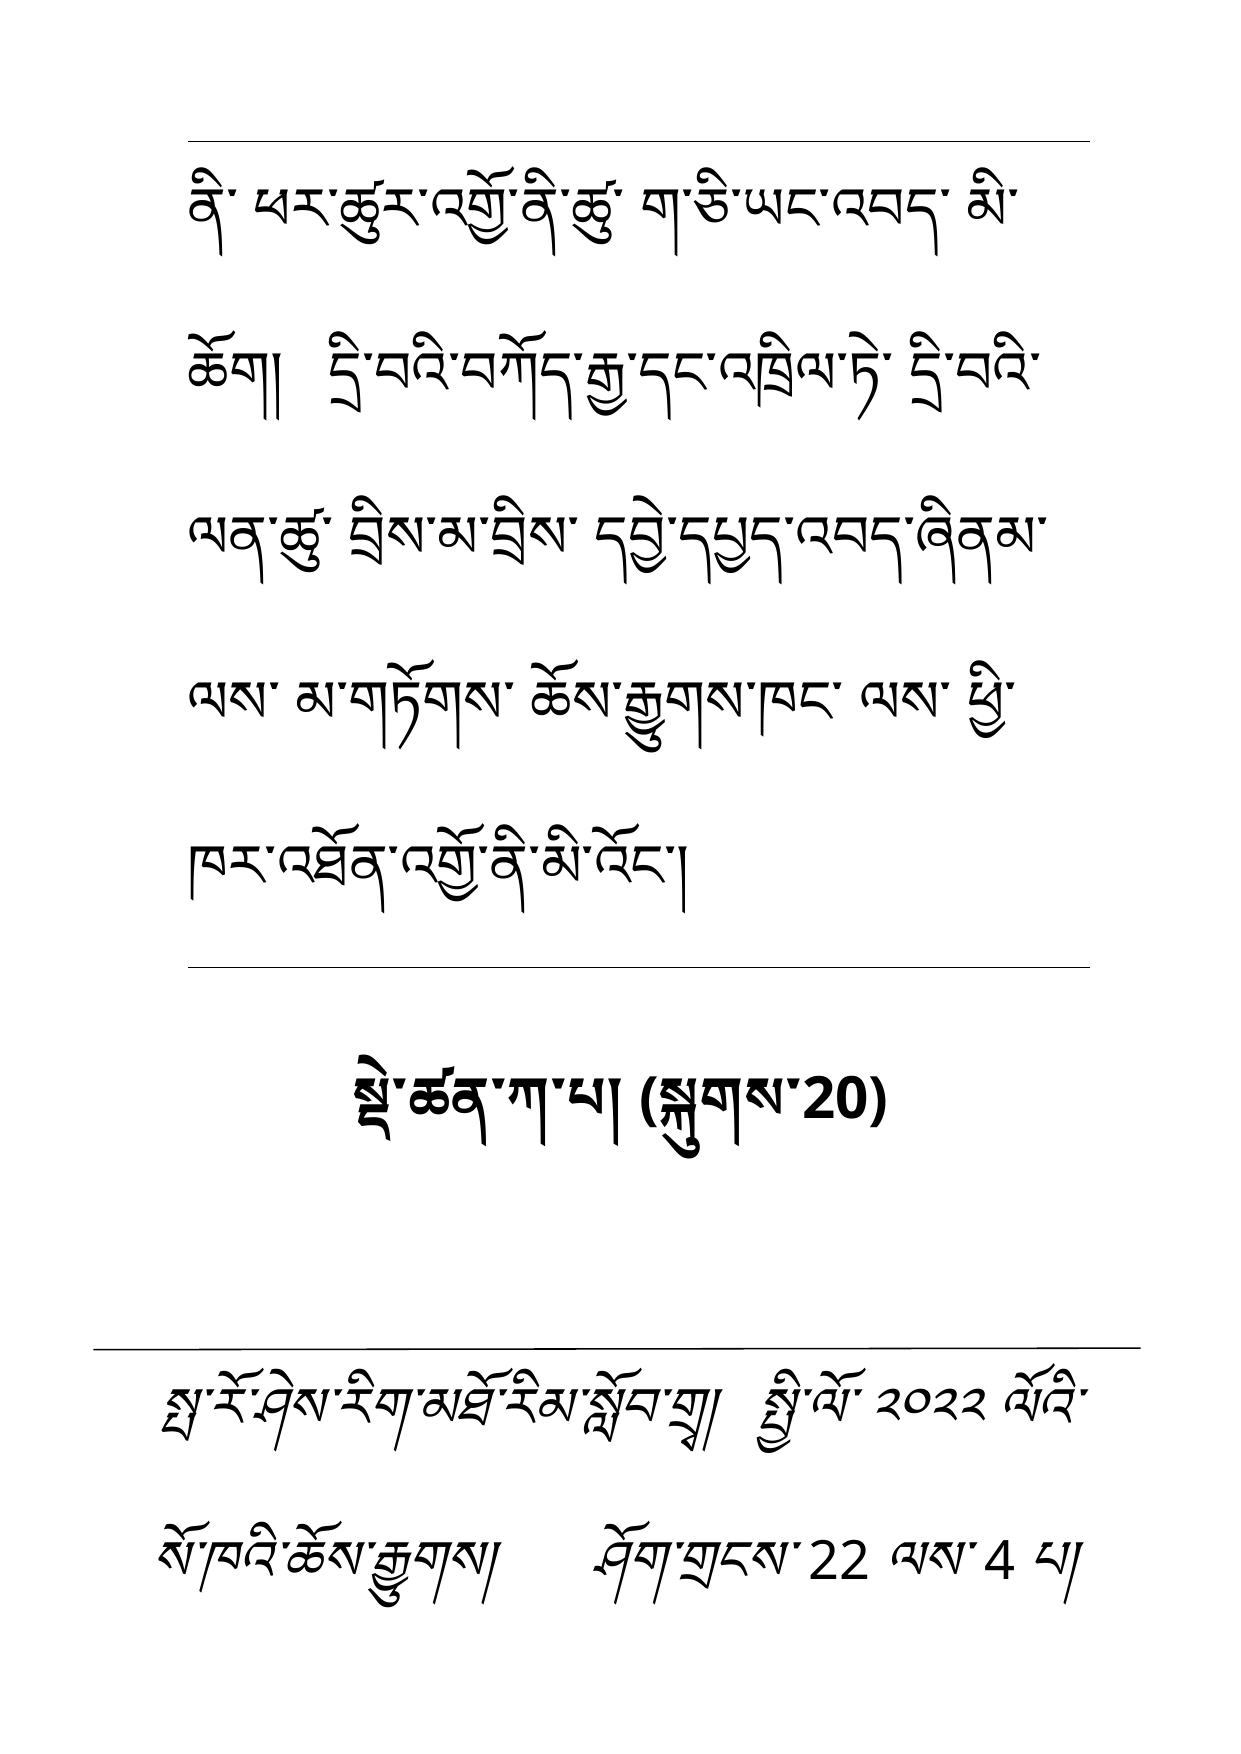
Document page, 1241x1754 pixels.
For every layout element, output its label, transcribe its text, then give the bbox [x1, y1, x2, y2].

text སྡེ་ཚན་ཀ་པ། (སྐུགས་20) [150, 1033, 1090, 1197]
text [187, 142, 1090, 968]
